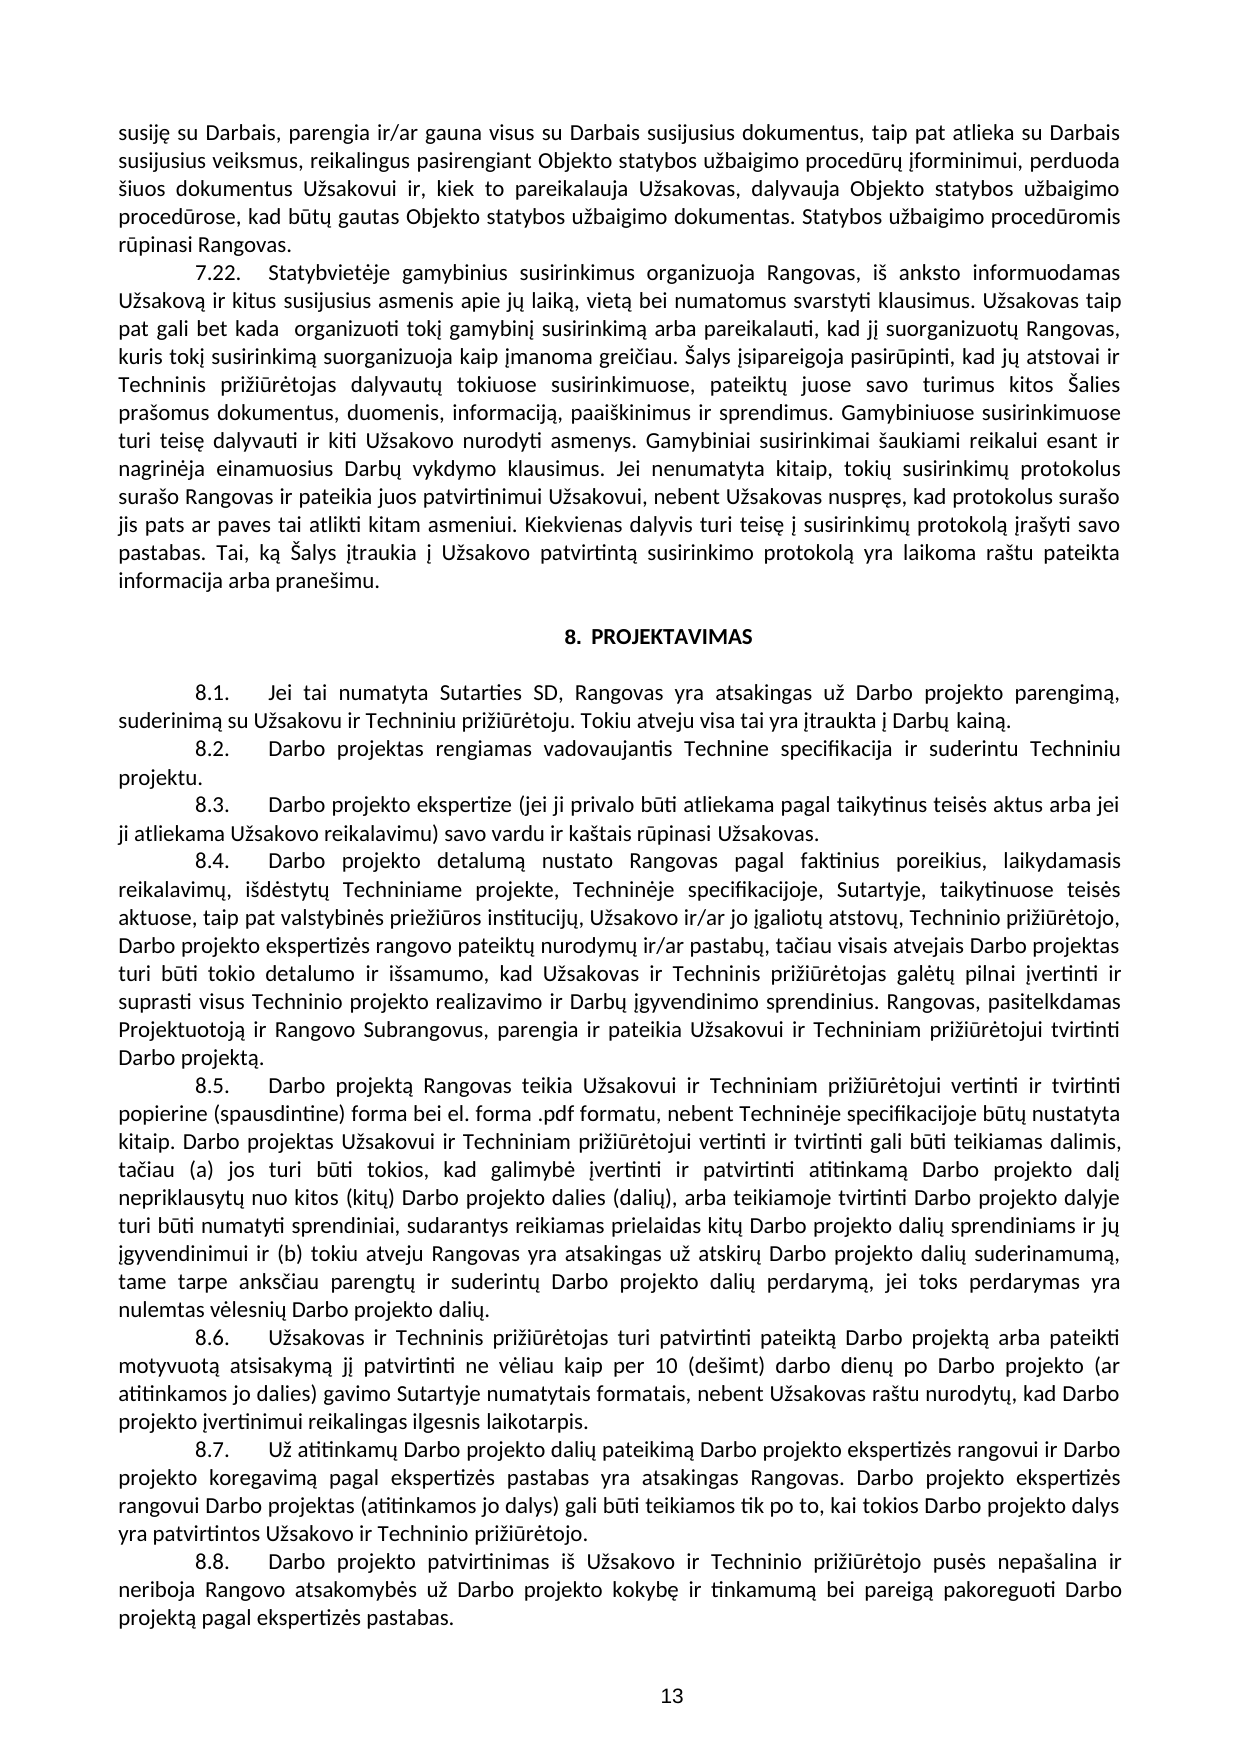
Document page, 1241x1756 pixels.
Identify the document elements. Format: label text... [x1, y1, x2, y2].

list Darbo projekto detalumą nustato Rangovas pagal faktinius poreikius, laikydamasis reikalavimų, išdėstytų Techniniame projekte, Techninėje specifikacijoje, Sutartyje, taikytinuose teisės aktuose, taip pat valstybinės priežiūros institucijų, Užsakovo ir/ar jo įgaliotų atstovų, Techninio prižiūrėtojo, Darbo projekto ekspertizės rangovo pateiktų nurodymų ir/ar pastabų, tačiau visais atvejais Darbo projektas turi būti tokio detalumo ir išsamumo, kad Užsakovas ir Techninis prižiūrėtojas galėtų pilnai įvertinti ir suprasti visus Techninio projekto realizavimo ir Darbų įgyvendinimo sprendinius. Rangovas, pasitelkdamas Projektuotoją ir Rangovo Subrangovus, parengia ir pateikia Užsakovui ir Techniniam prižiūrėtojui tvirtinti Darbo projektą. [118, 847, 1122, 1071]
list Darbo projekto patvirtinimas iš Užsakovo ir Techninio prižiūrėtojo pusės nepašalina ir neriboja Rangovo atsakomybės už Darbo projekto kokybę ir tinkamumą bei pareigą pakoreguoti Darbo projektą pagal ekspertizės pastabas. [118, 1547, 1122, 1631]
list Darbo projekto ekspertize (jei ji privalo būti atliekama pagal taikytinus teisės aktus arba jei ji atliekama Užsakovo reikalavimu) savo vardu ir kaštais rūpinasi Užsakovas. [118, 791, 1122, 847]
list Darbo projektą Rangovas teikia Užsakovui ir Techniniam prižiūrėtojui vertinti ir tvirtinti popierine (spausdintine) forma bei el. forma .pdf formatu, nebent Techninėje specifikacijoje būtų nustatyta kitaip. Darbo projektas Užsakovui ir Techniniam prižiūrėtojui vertinti ir tvirtinti gali būti teikiamas dalimis, tačiau (a) jos turi būti tokios, kad galimybė įvertinti ir patvirtinti atitinkamą Darbo projekto dalį nepriklausytų nuo kitos (kitų) Darbo projekto dalies (dalių), arba teikiamoje tvirtinti Darbo projekto dalyje turi būti numatyti sprendiniai, sudarantys reikiamas prielaidas kitų Darbo projekto dalių sprendiniams ir jų įgyvendinimui ir (b) tokiu atveju Rangovas yra atsakingas už atskirų Darbo projekto dalių suderinamumą, tame tarpe anksčiau parengtų ir suderintų Darbo projekto dalių perdarymą, jei toks perdarymas yra nulemtas vėlesnių Darbo projekto dalių. [118, 1071, 1122, 1323]
subtitle PROJEKTAVIMAS [118, 622, 1122, 651]
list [118, 118, 1122, 258]
list Užsakovas ir Techninis prižiūrėtojas turi patvirtinti pateiktą Darbo projektą arba pateikti motyvuotą atsisakymą jį patvirtinti ne vėliau kaip per 10 (dešimt) darbo dienų po Darbo projekto (ar atitinkamos jo dalies) gavimo Sutartyje numatytais formatais, nebent Užsakovas raštu nurodytų, kad Darbo projekto įvertinimui reikalingas ilgesnis laikotarpis. [118, 1323, 1122, 1435]
list Jei tai numatyta Sutarties SD, Rangovas yra atsakingas už Darbo projekto parengimą, suderinimą su Užsakovu ir Techniniu prižiūrėtoju. Tokiu atveju visa tai yra įtraukta į Darbų kainą. [118, 678, 1122, 734]
list Statybvietėje gamybinius susirinkimus organizuoja Rangovas, iš anksto informuodamas Užsakovą ir kitus susijusius asmenis apie jų laiką, vietą bei numatomus svarstyti klausimus. Užsakovas taip pat gali bet kada organizuoti tokį gamybinį susirinkimą arba pareikalauti, kad jį suorganizuotų Rangovas, kuris tokį susirinkimą suorganizuoja kaip įmanoma greičiau. Šalys įsipareigoja pasirūpinti, kad jų atstovai ir Techninis prižiūrėtojas dalyvautų tokiuose susirinkimuose, pateiktų juose savo turimus kitos Šalies prašomus dokumentus, duomenis, informaciją, paaiškinimus ir sprendimus. Gamybiniuose susirinkimuose turi teisę dalyvauti ir kiti Užsakovo nurodyti asmenys. Gamybiniai susirinkimai šaukiami reikalui esant ir nagrinėja einamuosius Darbų vykdymo klausimus. Jei nenumatyta kitaip, tokių susirinkimų protokolus surašo Rangovas ir pateikia juos patvirtinimui Užsakovui, nebent Užsakovas nuspręs, kad protokolus surašo jis pats ar paves tai atlikti kitam asmeniui. Kiekvienas dalyvis turi teisę į susirinkimų protokolą įrašyti savo pastabas. Tai, ką Šalys įtraukia į Užsakovo patvirtintą susirinkimo protokolą yra laikoma raštu pateikta informacija arba pranešimu. [118, 258, 1122, 594]
list Už atitinkamų Darbo projekto dalių pateikimą Darbo projekto ekspertizės rangovui ir Darbo projekto koregavimą pagal ekspertizės pastabas yra atsakingas Rangovas. Darbo projekto ekspertizės rangovui Darbo projektas (atitinkamos jo dalys) gali būti teikiamos tik po to, kai tokios Darbo projekto dalys yra patvirtintos Užsakovo ir Techninio prižiūrėtojo. [118, 1435, 1122, 1547]
list Darbo projektas rengiamas vadovaujantis Technine specifikacija ir suderintu Techniniu projektu. [118, 734, 1122, 791]
